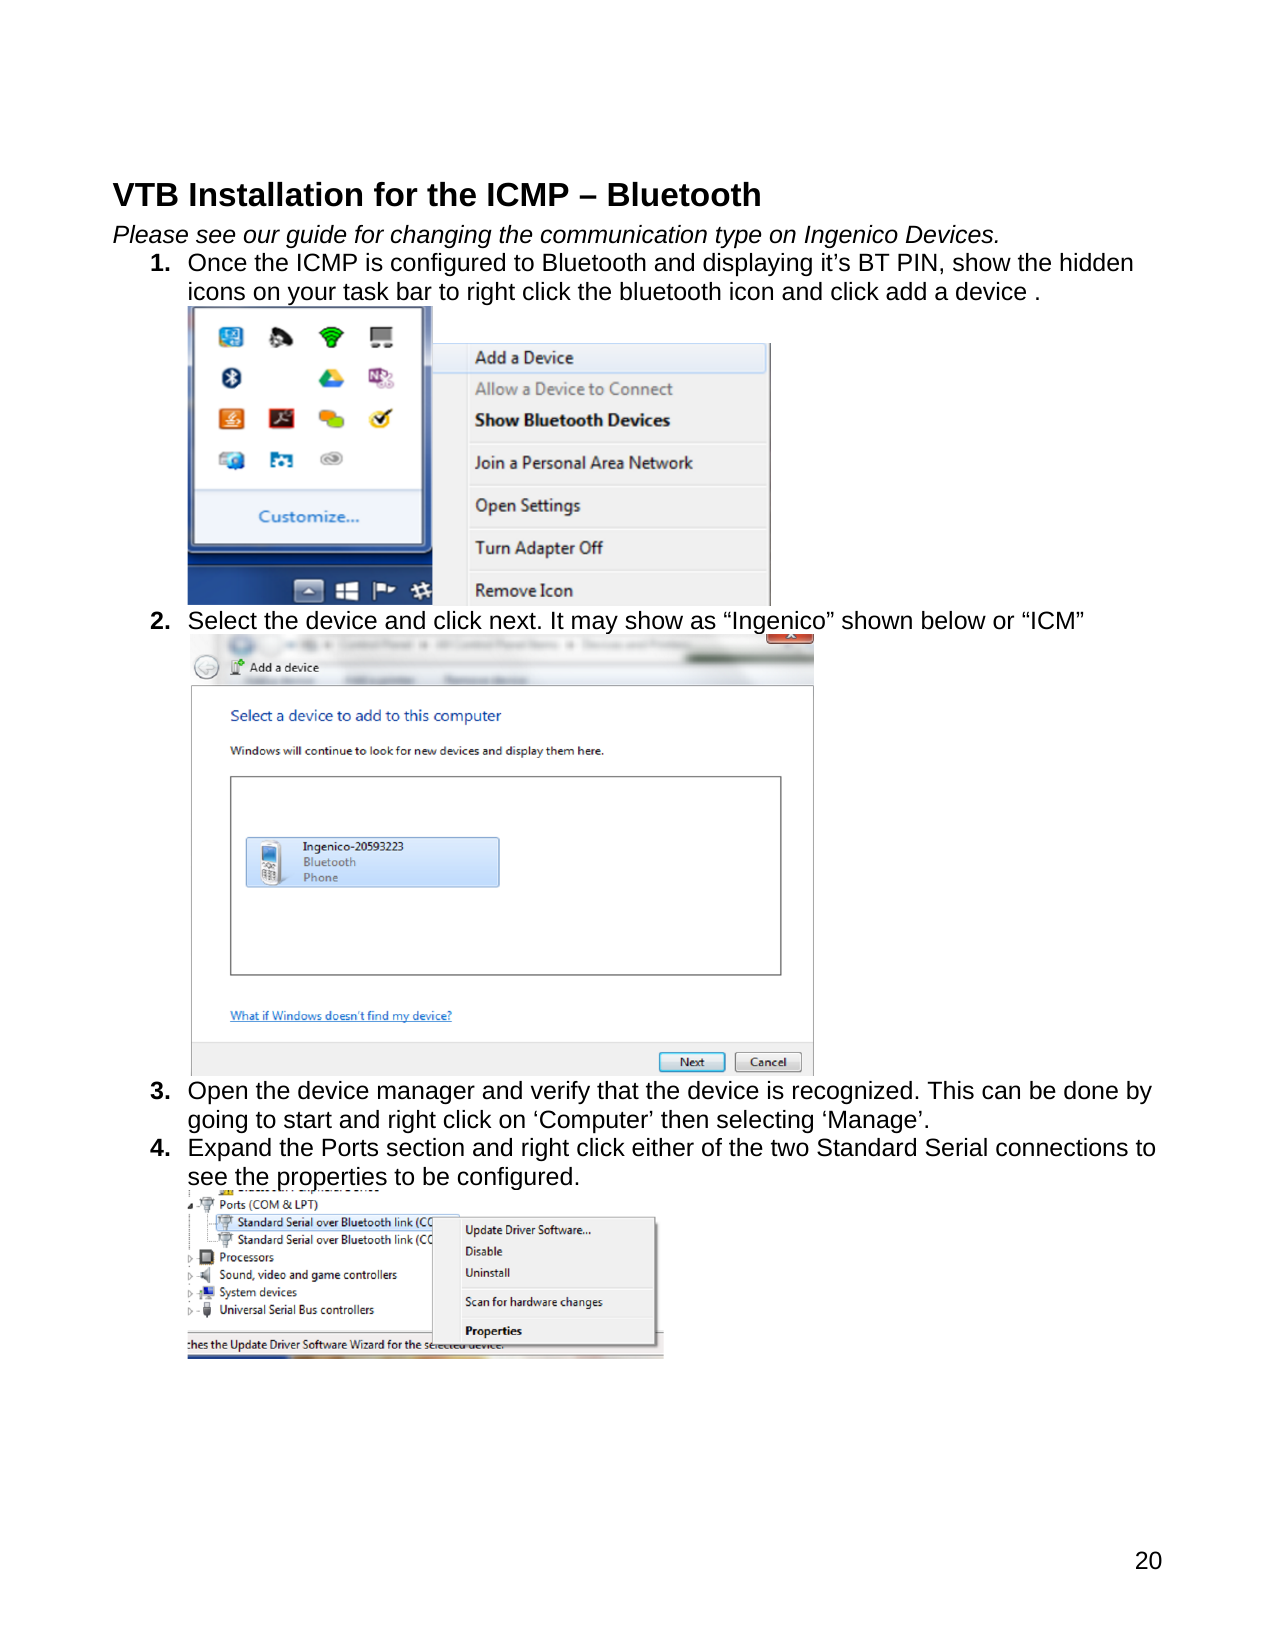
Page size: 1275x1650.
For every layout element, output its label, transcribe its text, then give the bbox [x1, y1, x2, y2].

picture [187, 634, 814, 1076]
list Expand the Ports section and right click either of the two Standard Serial connections to see the properties to be configured. [150, 1133, 1162, 1191]
picture [187, 1190, 664, 1359]
subtitle VTB Installation for the ICMP – Bluetooth [112, 175, 1162, 213]
list Open the device manager and verify that the device is recognized. This can be done by going to start and right click on ‘Computer’ then selecting ‘Manage’. [150, 1076, 1162, 1133]
text Please see our guide for changing the communication type on Ingenico Devices. [112, 220, 1162, 248]
picture [187, 306, 771, 606]
